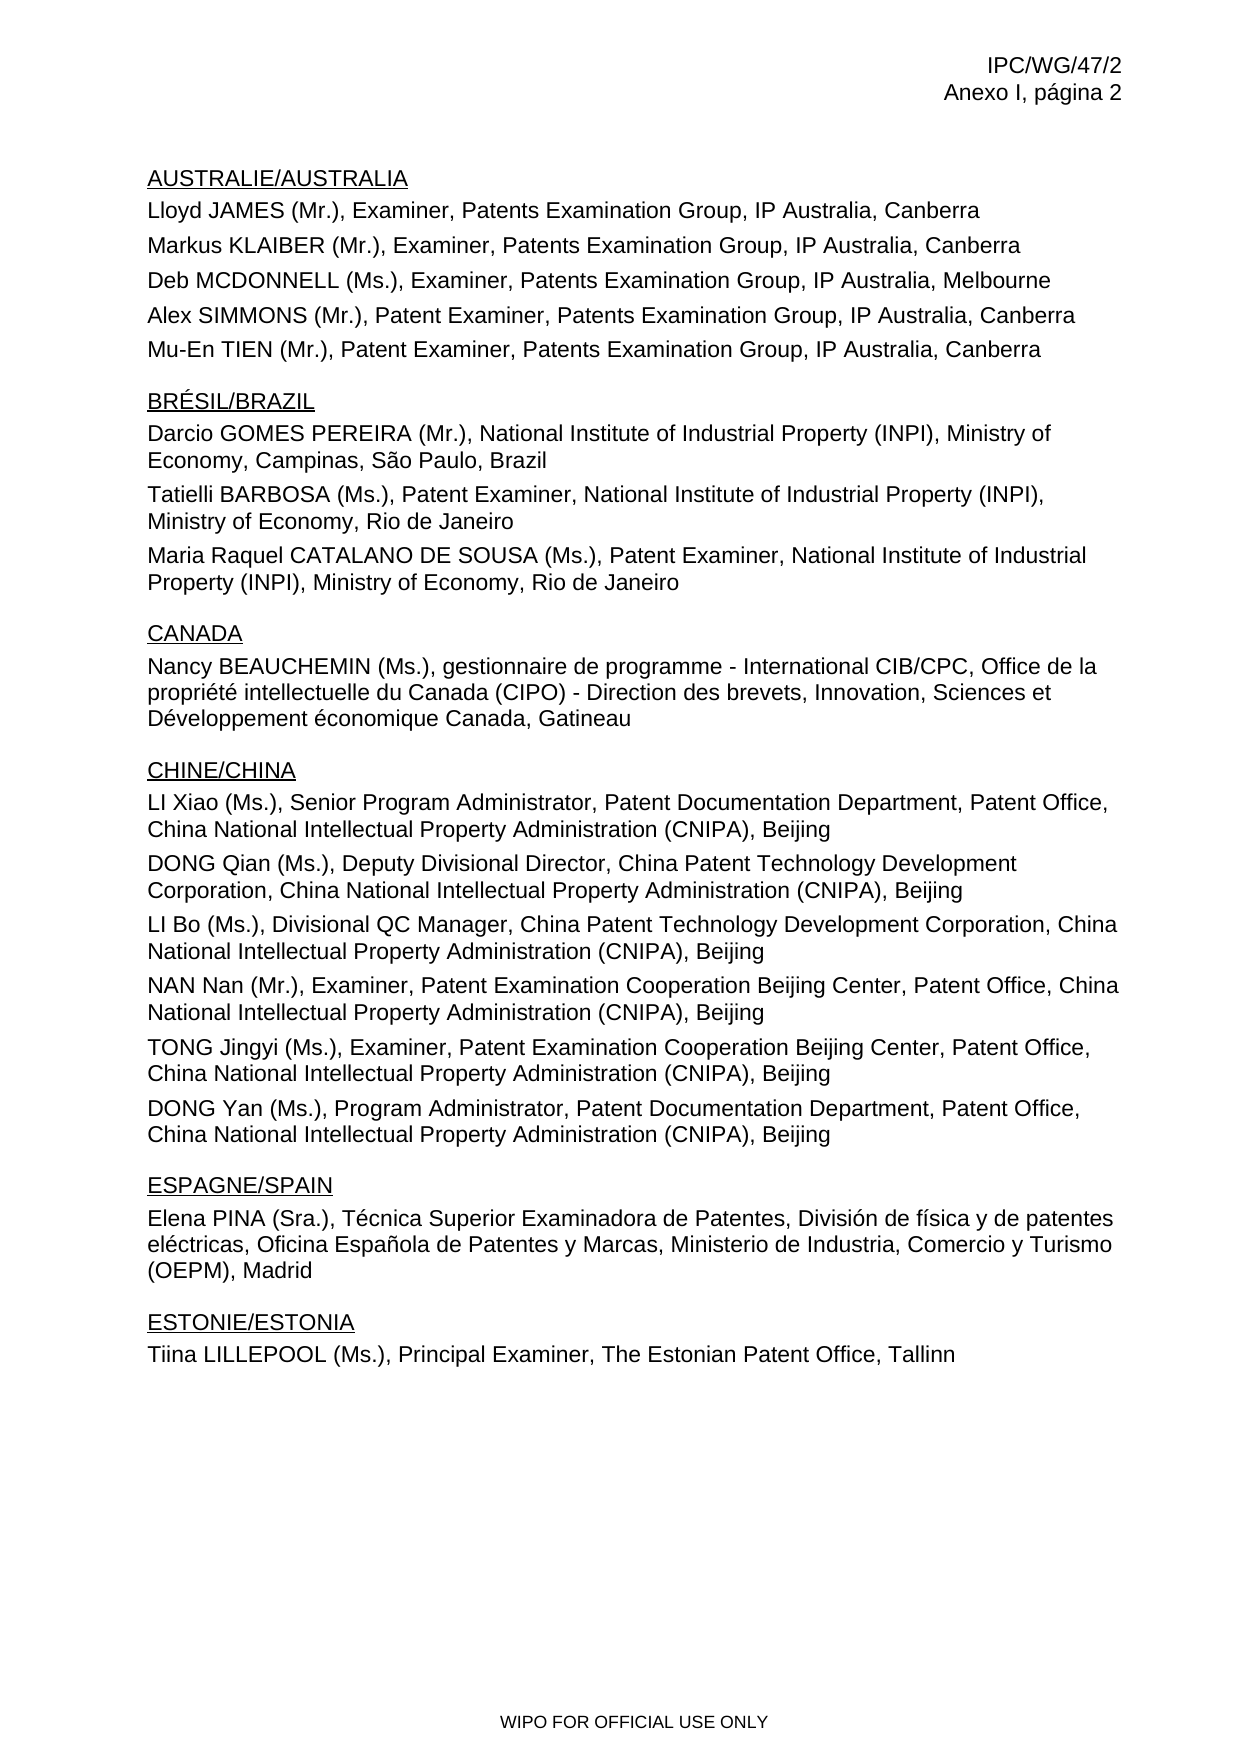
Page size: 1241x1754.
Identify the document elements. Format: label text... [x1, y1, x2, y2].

text TONG Jingyi (Ms.), Examiner, Patent Examination Cooperation Beijing Center, Patent Office, China National Intellectual Property Administration (CNIPA), Beijing [147, 1033, 1122, 1086]
text Markus KLAIBER (Mr.), Examiner, Patents Examination Group, IP Australia, Canberra [147, 232, 1122, 258]
text Tiina LILLEPOOL (Ms.), Principal Examiner, The Estonian Patent Office, Tallinn [147, 1341, 1122, 1368]
text LI Xiao (Ms.), Senior Program Administrator, Patent Documentation Department, Patent Office, China National Intellectual Property Administration (CNIPA), Beijing [147, 789, 1122, 842]
text LI Bo (Ms.), Divisional QC Manager, China Patent Technology Development Corporation, China National Intellectual Property Administration (CNIPA), Beijing [147, 911, 1122, 964]
text Deb MCDONNELL (Ms.), Examiner, Patents Examination Group, IP Australia, Melbourne [147, 267, 1122, 293]
text Lloyd JAMES (Mr.), Examiner, Patents Examination Group, IP Australia, Canberra [147, 197, 1122, 224]
subtitle CANADA [147, 620, 1122, 646]
text Nancy BEAUCHEMIN (Ms.), gestionnaire de programme - International CIB/CPC, Office de la propriété intellectuelle du Canada (CIPO) - Direction des brevets, Innovation, Sciences et Développement économique Canada, Gatineau [147, 653, 1122, 732]
text DONG Qian (Ms.), Deputy Divisional Director, China Patent Technology Development Corporation, China National Intellectual Property Administration (CNIPA), Beijing [147, 850, 1122, 903]
subtitle ESPAGNE/SPAIN [147, 1172, 1122, 1198]
subtitle CHINE/CHINA [147, 757, 1122, 783]
subtitle AUSTRALIE/AUSTRALIA [147, 165, 1122, 191]
text Mu-En TIEN (Mr.), Patent Examiner, Patents Examination Group, IP Australia, Canberra [147, 336, 1122, 363]
subtitle BRÉSIL/BRAZIL [147, 388, 1122, 414]
text DONG Yan (Ms.), Program Administrator, Patent Documentation Department, Patent Office, China National Intellectual Property Administration (CNIPA), Beijing [147, 1094, 1122, 1147]
text Maria Raquel CATALANO DE SOUSA (Ms.), Patent Examiner, National Institute of Industrial Property (INPI), Ministry of Economy, Rio de Janeiro [147, 542, 1122, 595]
text Alex SIMMONS (Mr.), Patent Examiner, Patents Examination Group, IP Australia, Canberra [147, 302, 1122, 328]
text Darcio GOMES PEREIRA (Mr.), National Institute of Industrial Property (INPI), Ministry of Economy, Campinas, São Paulo, Brazil [147, 420, 1122, 473]
text Tatielli BARBOSA (Ms.), Patent Examiner, National Institute of Industrial Property (INPI), Ministry of Economy, Rio de Janeiro [147, 481, 1122, 534]
text Elena PINA (Sra.), Técnica Superior Examinadora de Patentes, División de física y de patentes eléctricas, Oficina Española de Patentes y Marcas, Ministerio de Industria, Comercio y Turismo (OEPM), Madrid [147, 1205, 1122, 1284]
subtitle ESTONIE/ESTONIA [147, 1309, 1122, 1335]
text NAN Nan (Mr.), Examiner, Patent Examination Cooperation Beijing Center, Patent Office, China National Intellectual Property Administration (CNIPA), Beijing [147, 972, 1122, 1025]
